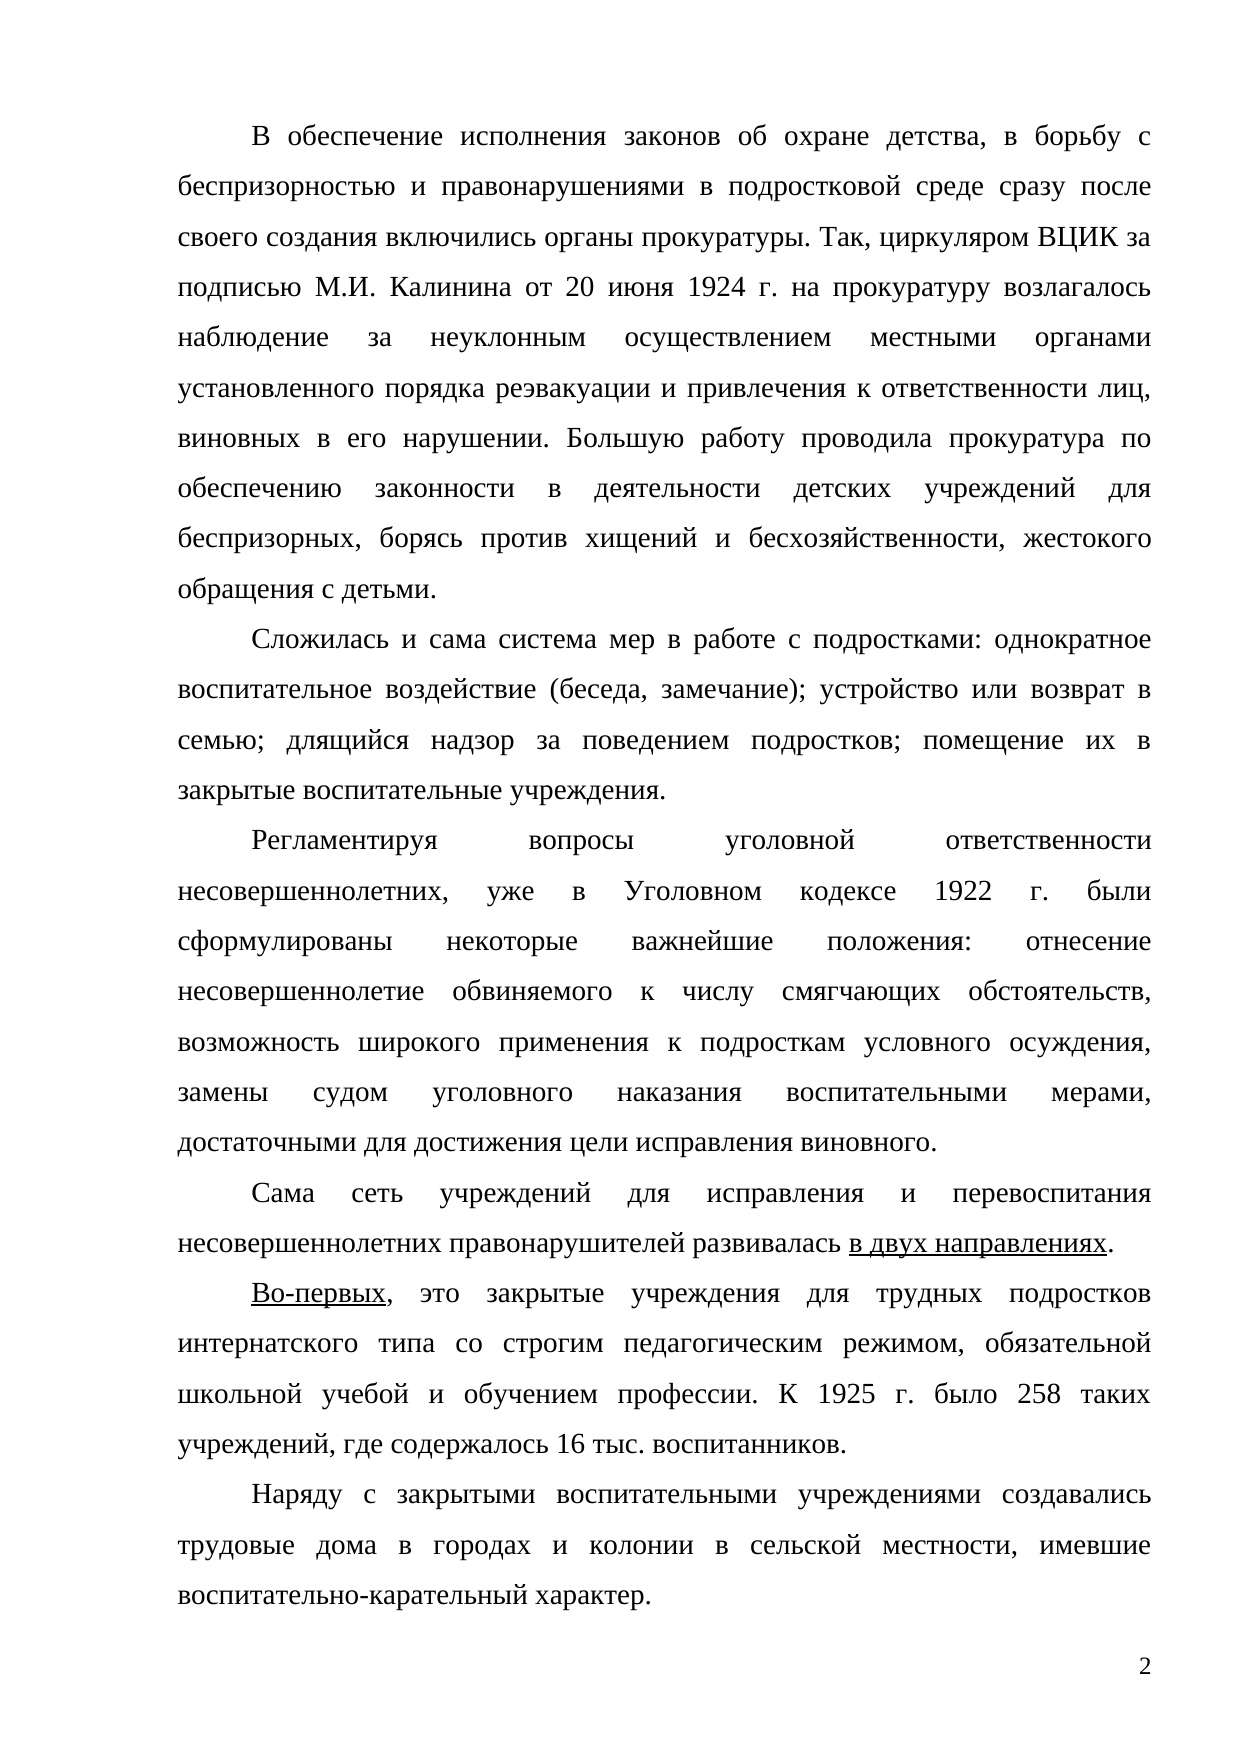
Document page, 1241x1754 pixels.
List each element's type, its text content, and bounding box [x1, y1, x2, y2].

text Регламентируя вопросы уголовной ответственности несовершеннолетних, уже в Уголовном кодексе 1922 г. были сформулированы некоторые важнейшие положения: отнесение несовершеннолетие обвиняемого к числу смягчающих обстоятельств, возможность широкого применения к подросткам условного осуждения, замены судом уголовного наказания воспитательными мерами, достаточными для достижения цели исправления виновного. [177, 822, 1152, 1158]
text В обеспечение исполнения законов об охране детства, в борьбу с беспризорностью и правонарушениями в подростковой среде сразу после своего создания включились органы прокуратуры. Так, циркуляром ВЦИК за подписью М.И. Калинина от 20 июня 1924 г. на прокуратуру возлагалось наблюдение за неуклонным осуществлением местными органами установленного порядка реэвакуации и привлечения к ответственности лиц, виновных в его нарушении. Большую работу проводила прокуратура по обеспечению законности в деятельности детских учреждений для беспризорных, борясь против хищений и бесхозяйственности, жестокого обращения с детьми. [177, 118, 1152, 604]
text Сама сеть учреждений для исправления и перевоспитания несовершеннолетних правонарушителей развивалась в двух направлениях. [177, 1175, 1152, 1258]
text Сложилась и сама система мер в работе с подростками: однократное воспитательное воздействие (беседа, замечание); устройство или возврат в семью; длящийся надзор за поведением подростков; помещение их в закрытые воспитательные учреждения. [177, 621, 1152, 806]
text Во-первых, это закрытые учреждения для трудных подростков интернатского типа со строгим педагогическим режимом, обязательной школьной учебой и обучением профессии. К 1925 г. было 258 таких учреждений, где содержалось 16 тыс. воспитанников. [177, 1275, 1152, 1460]
text Наряду с закрытыми воспитательными учреждениями создавались трудовые дома в городах и колонии в сельской местности, имевшие воспитательно-карательный характер. [177, 1477, 1152, 1611]
